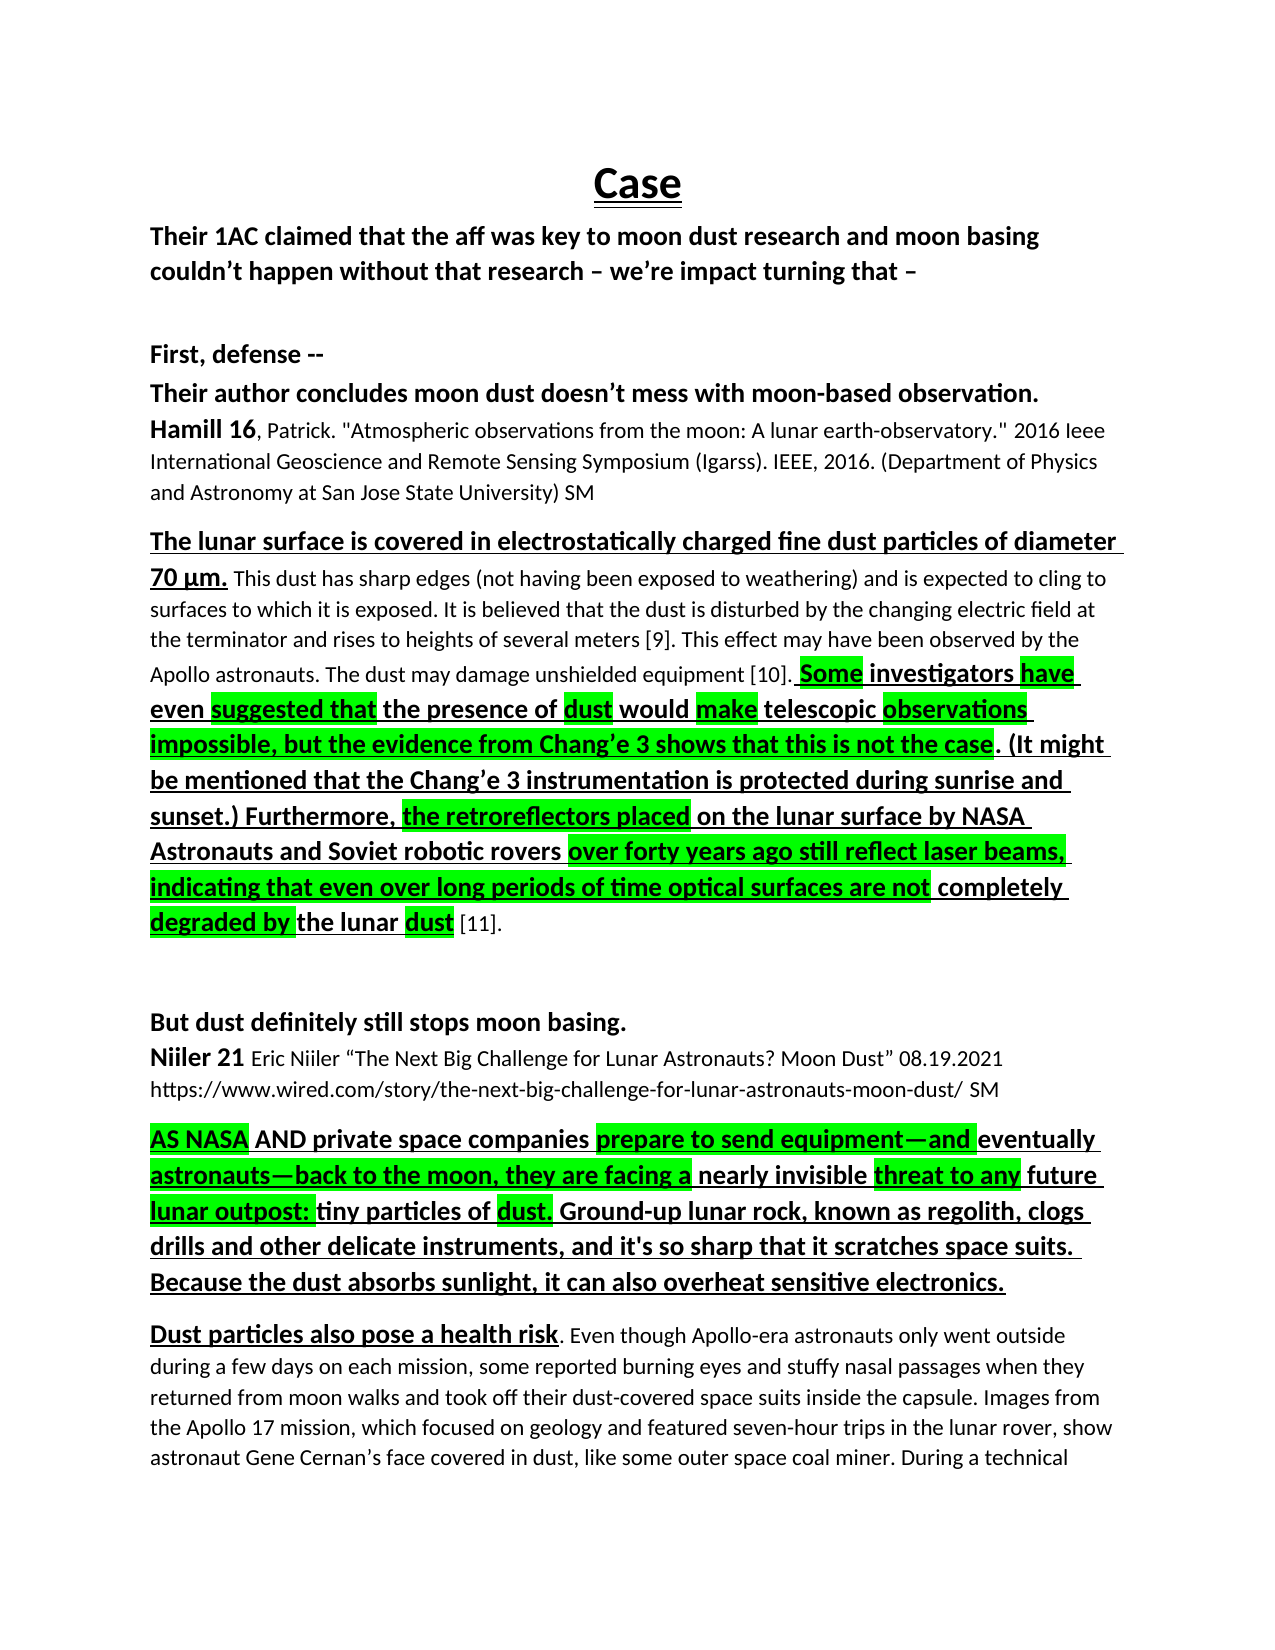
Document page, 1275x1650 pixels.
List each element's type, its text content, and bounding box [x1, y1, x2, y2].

subtitle Their author concludes moon dust doesn’t mess with moon-based observation. [150, 377, 1125, 409]
text AS NASA AND private space companies prepare to send equipment—and eventually astronauts—back to the moon, they are facing a nearly invisible threat to any future lunar outpost: tiny particles of dust. Ground-up lunar rock, known as regolith, clogs drills and other delicate instruments, and it's so sharp that it scratches space suits. Because the dust absorbs sunlight, it can also overheat sensitive electronics. [150, 1122, 1125, 1298]
subtitle But dust definitely still stops moon basing. [150, 1005, 1125, 1038]
text Hamill 16, Patrick. "Atmospheric observations from the moon: A lunar earth-observatory." 2016 Ieee International Geoscience and Remote Sensing Symposium (Igarss). IEEE, 2016. (Department of Physics and Astronomy at San Jose State University) SM [150, 412, 1125, 506]
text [150, 1317, 1125, 1471]
subtitle Their 1AC claimed that the aff was key to moon dust research and moon basing couldn’t happen without that research – we’re impact turning that – [150, 219, 1125, 287]
text Niiler 21 Eric Niiler “The Next Big Challenge for Lunar Astronauts? Moon Dust” 08.19.2021 https://www.wired.com/story/the-next-big-challenge-for-lunar-astronauts-moon-dust/ SM [150, 1040, 1125, 1103]
text The lunar surface is covered in electrostatically charged fine dust particles of diameter 70 µm. This dust has sharp edges (not having been exposed to weathering) and is expected to cling to surfaces to which it is exposed. It is believed that the dust is disturbed by the changing electric field at the terminator and rises to heights of several meters [9]. This effect may have been observed by the Apollo astronauts. The dust may damage unshielded equipment [10]. Some investigators have even suggested that the presence of dust would make telescopic observations impossible, but the evidence from Chang’e 3 shows that this is not the case. (It might be mentioned that the Chang’e 3 instrumentation is protected during sunrise and sunset.) Furthermore, the retroreflectors placed on the lunar surface by NASA Astronauts and Soviet robotic rovers over forty years ago still reflect laser beams, indicating that even over long periods of time optical surfaces are not completely degraded by the lunar dust [11]. [150, 524, 1125, 938]
subtitle Case [150, 154, 1125, 210]
subtitle First, defense -- [150, 337, 1125, 370]
